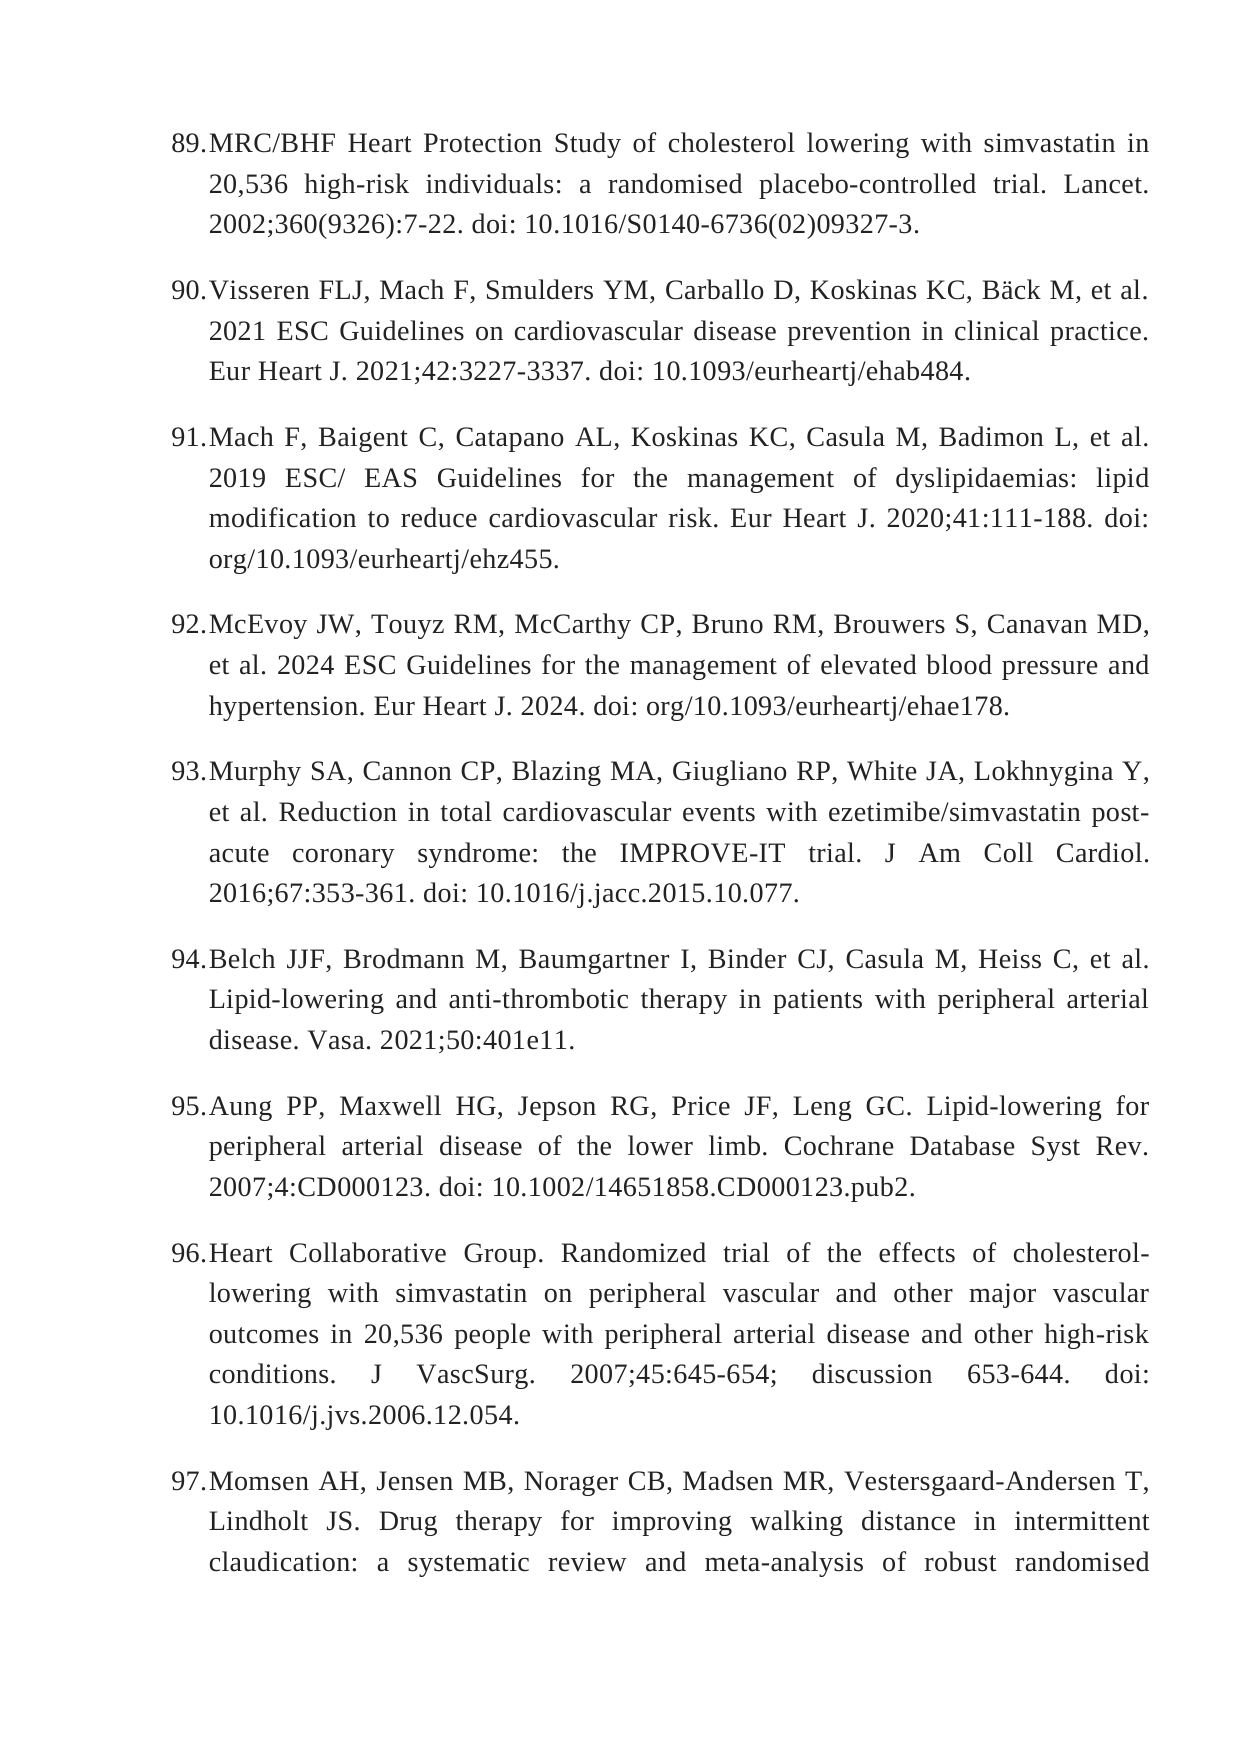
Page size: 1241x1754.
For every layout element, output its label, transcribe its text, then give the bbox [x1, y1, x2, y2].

list Visseren FLJ, Mach F, Smulders YM, Carballo D, Koskinas KC, Bäck M, et al. 2021 ESC Guidelines on cardiovascular disease prevention in clinical practice. Eur Heart J. 2021;42:3227-3337. doi: 10.1093/eurheartj/ehab484. [171, 265, 1152, 387]
list McEvoy JW, Touyz RM, McCarthy CP, Bruno RM, Brouwers S, Canavan MD, et al. 2024 ESC Guidelines for the management of elevated blood pressure and hypertension. Eur Heart J. 2024. doi: org/10.1093/eurheartj/ehae178. [171, 599, 1152, 721]
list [171, 1456, 1152, 1577]
list Mach F, Baigent C, Catapano AL, Koskinas KC, Casula M, Badimon L, et al. 2019 ESC/ EAS Guidelines for the management of dyslipidaemias: lipid modification to reduce cardiovascular risk. Eur Heart J. 2020;41:111-188. doi: org/10.1093/eurheartj/ehz455. [171, 412, 1152, 574]
list Heart Collaborative Group. Randomized trial of the effects of cholesterol-lowering with simvastatin on peripheral vascular and other major vascular outcomes in 20,536 people with peripheral arterial disease and other high-risk conditions. J VascSurg. 2007;45:645-654; discussion 653-644. doi: 10.1016/j.jvs.2006.12.054. [171, 1227, 1152, 1431]
list MRC/BHF Heart Protection Study of cholesterol lowering with simvastatin in 20,536 high-risk individuals: a randomised placebo-controlled trial. Lancet. 2002;360(9326):7-22. doi: 10.1016/S0140-6736(02)09327-3. [171, 118, 1152, 240]
list Belch JJF, Brodmann M, Baumgartner I, Binder CJ, Casula M, Heiss C, et al. Lipid-lowering and anti-thrombotic therapy in patients with peripheral arterial disease. Vasa. 2021;50:401e11. [171, 934, 1152, 1056]
list Murphy SA, Cannon CP, Blazing MA, Giugliano RP, White JA, Lokhnygina Y, et al. Reduction in total cardiovascular events with ezetimibe/simvastatin post-acute coronary syndrome: the IMPROVE-IT trial. J Am Coll Cardiol. 2016;67:353-361. doi: 10.1016/j.jacc.2015.10.077. [171, 746, 1152, 909]
list Aung PP, Maxwell HG, Jepson RG, Price JF, Leng GC. Lipid-lowering for peripheral arterial disease of the lower limb. Cochrane Database Syst Rev. 2007;4:CD000123. doi: 10.1002/14651858.CD000123.pub2. [171, 1081, 1152, 1202]
